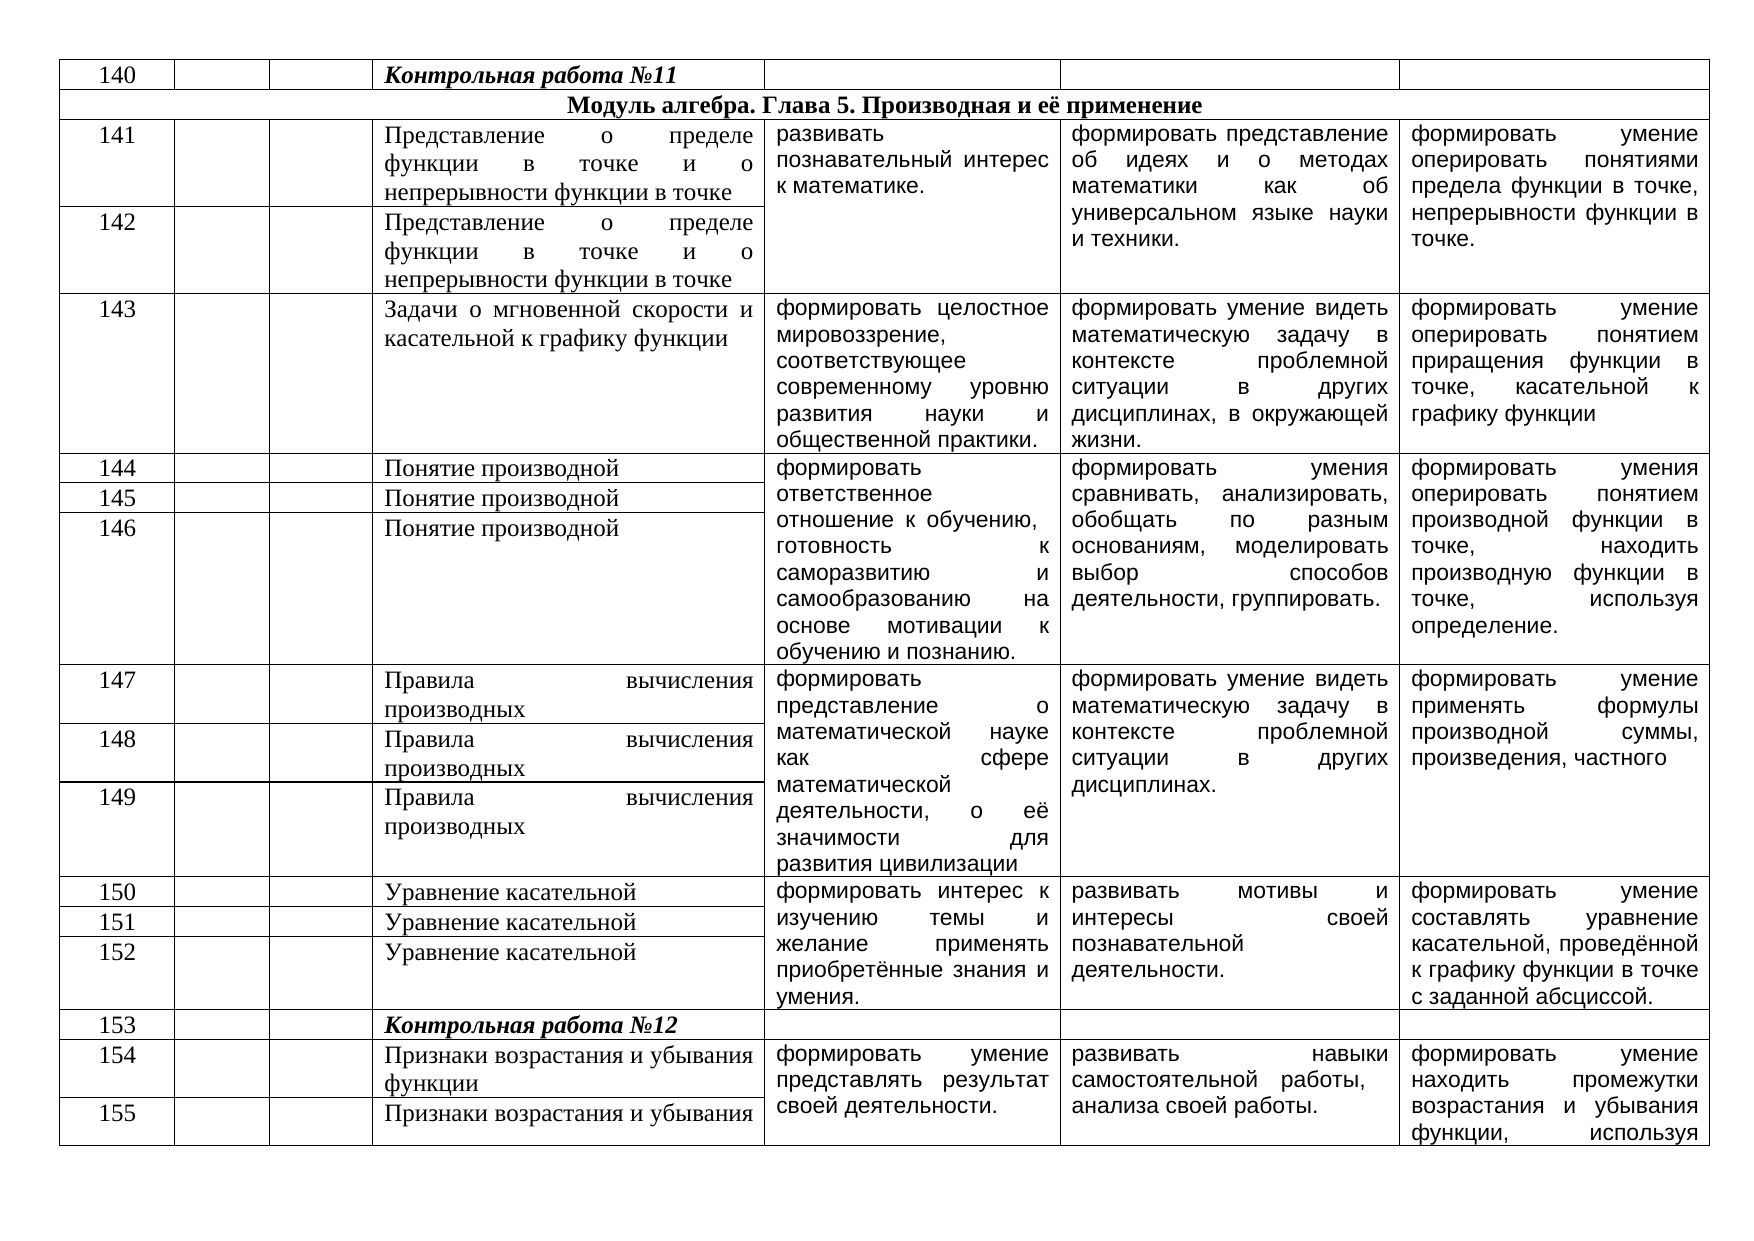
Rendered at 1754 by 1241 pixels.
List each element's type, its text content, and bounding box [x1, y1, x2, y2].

table_cell формировать интерес к изучению темы и желание применять приобретённые знания и умения. [765, 877, 1060, 1009]
table_cell Контрольная работа №12 [373, 1010, 764, 1039]
table_cell [175, 513, 269, 664]
table_cell [175, 120, 269, 206]
table_cell 152 [60, 937, 174, 1009]
table_cell формировать умение видеть математическую задачу в контексте проблемной ситуации в других дисциплинах. [1061, 665, 1399, 876]
table_cell 149 [60, 783, 174, 876]
table_cell [765, 60, 1060, 89]
table_cell 146 [60, 513, 174, 664]
table_cell формировать умение составлять уравнение касательной, проведённой к графику функции в точке с заданной абсциссой. [1400, 877, 1709, 1009]
table_cell [270, 1098, 372, 1145]
table_cell 155 [60, 1098, 174, 1145]
table_cell [270, 877, 372, 906]
table_cell Признаки возрастания и убывания функции [373, 1040, 764, 1097]
table_cell Уравнение касательной [373, 937, 764, 1009]
table_cell [1400, 60, 1709, 89]
table_cell [1061, 60, 1399, 89]
table_cell 143 [60, 294, 174, 452]
table_cell [270, 454, 372, 482]
table_cell 154 [60, 1040, 174, 1097]
table_cell [270, 783, 372, 876]
table_cell [270, 907, 372, 936]
table_cell 145 [60, 483, 174, 512]
table_cell Правила вычисления производных [373, 724, 764, 781]
table_cell [270, 207, 372, 293]
table_cell Задачи о мгновенной скорости и касательной к графику функции [373, 294, 764, 452]
table_cell [175, 783, 269, 876]
table_cell Понятие производной [373, 483, 764, 512]
table_cell [1400, 1010, 1709, 1039]
table_cell развивать мотивы и интересы своей познавательной деятельности. [1061, 877, 1399, 1009]
table_cell [175, 1098, 269, 1145]
table_cell 141 [60, 120, 174, 206]
table_cell Модуль алгебра. Глава 5. Производная и её применение [60, 90, 1709, 119]
table_cell 142 [60, 207, 174, 293]
table_cell формировать умение оперировать понятиями предела функции в точке, непрерывности функции в точке. [1400, 120, 1709, 293]
table_cell [175, 907, 269, 936]
table_cell 150 [60, 877, 174, 906]
table_cell [175, 1040, 269, 1097]
table_cell формировать умение применять формулы производной суммы, произведения, частного [1400, 665, 1709, 876]
table_cell [270, 483, 372, 512]
table_cell Уравнение касательной [373, 877, 764, 906]
table_cell Правила вычисления производных [373, 783, 764, 876]
table_cell [175, 294, 269, 452]
table_cell Правила вычисления производных [373, 665, 764, 723]
table_cell формировать целостное мировоззрение, соответствующее современному уровню развития науки и общественной практики. [765, 294, 1060, 452]
table_cell Представление о пределе функции в точке и о непрерывности функции в точке [373, 207, 764, 293]
table_cell 144 [60, 454, 174, 482]
table_cell [270, 120, 372, 206]
table_cell [270, 60, 372, 89]
table_cell [175, 454, 269, 482]
table_cell [175, 1010, 269, 1039]
table_cell [270, 513, 372, 664]
table_cell [270, 665, 372, 723]
table_cell 140 [60, 60, 174, 89]
table_cell Понятие производной [373, 513, 764, 664]
table_cell формировать умение оперировать понятием приращения функции в точке, касательной к графику функции [1400, 294, 1709, 452]
table_cell [765, 1010, 1060, 1039]
table_cell формировать умение находить промежутки возрастания и убывания функции, используя признаки возрастания и убывания функции. [1400, 1040, 1709, 1145]
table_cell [373, 1098, 764, 1145]
table_cell [175, 483, 269, 512]
table_cell [175, 665, 269, 723]
table_cell формировать умение видеть математическую задачу в контексте проблемной ситуации в других дисциплинах, в окружающей жизни. [1061, 294, 1399, 452]
table_cell [175, 724, 269, 781]
table_cell [270, 294, 372, 452]
table_cell формировать умения сравнивать, анализировать, обобщать по разным основаниям, моделировать выбор способов деятельности, группировать. [1061, 454, 1399, 664]
table_cell [175, 937, 269, 1009]
table_cell [270, 1040, 372, 1097]
table_cell 148 [60, 724, 174, 781]
table_cell Понятие производной [373, 454, 764, 482]
table_cell формировать представление об идеях и о методах математики как об универсальном языке науки и техники. [1061, 120, 1399, 293]
table_cell развивать познавательный интерес к математике. [765, 120, 1060, 293]
table_cell формировать ответственное отношение к обучению, готовность к саморазвитию и самообразованию на основе мотивации к обучению и познанию. [765, 454, 1060, 664]
table_cell [175, 60, 269, 89]
table_cell 147 [60, 665, 174, 723]
table_cell формировать умение представлять результат своей деятельности. [765, 1040, 1060, 1145]
table_cell [270, 937, 372, 1009]
table_cell развивать навыки самостоятельной работы, анализа своей работы. [1061, 1040, 1399, 1145]
table_cell [175, 877, 269, 906]
table_cell Уравнение касательной [373, 907, 764, 936]
table_cell [270, 724, 372, 781]
table_cell [1061, 1010, 1399, 1039]
table_cell формировать представление о математической науке как сфере математической деятельности, о её значимости для развития цивилизации [765, 665, 1060, 876]
table_cell [175, 207, 269, 293]
table_cell [270, 1010, 372, 1039]
table_cell формировать умения оперировать понятием производной функции в точке, находить производную функции в точке, используя определение. [1400, 454, 1709, 664]
table_cell 151 [60, 907, 174, 936]
table_cell Представление о пределе функции в точке и о непрерывности функции в точке [373, 120, 764, 206]
table_cell 153 [60, 1010, 174, 1039]
table_cell Контрольная работа №11 [373, 60, 764, 89]
